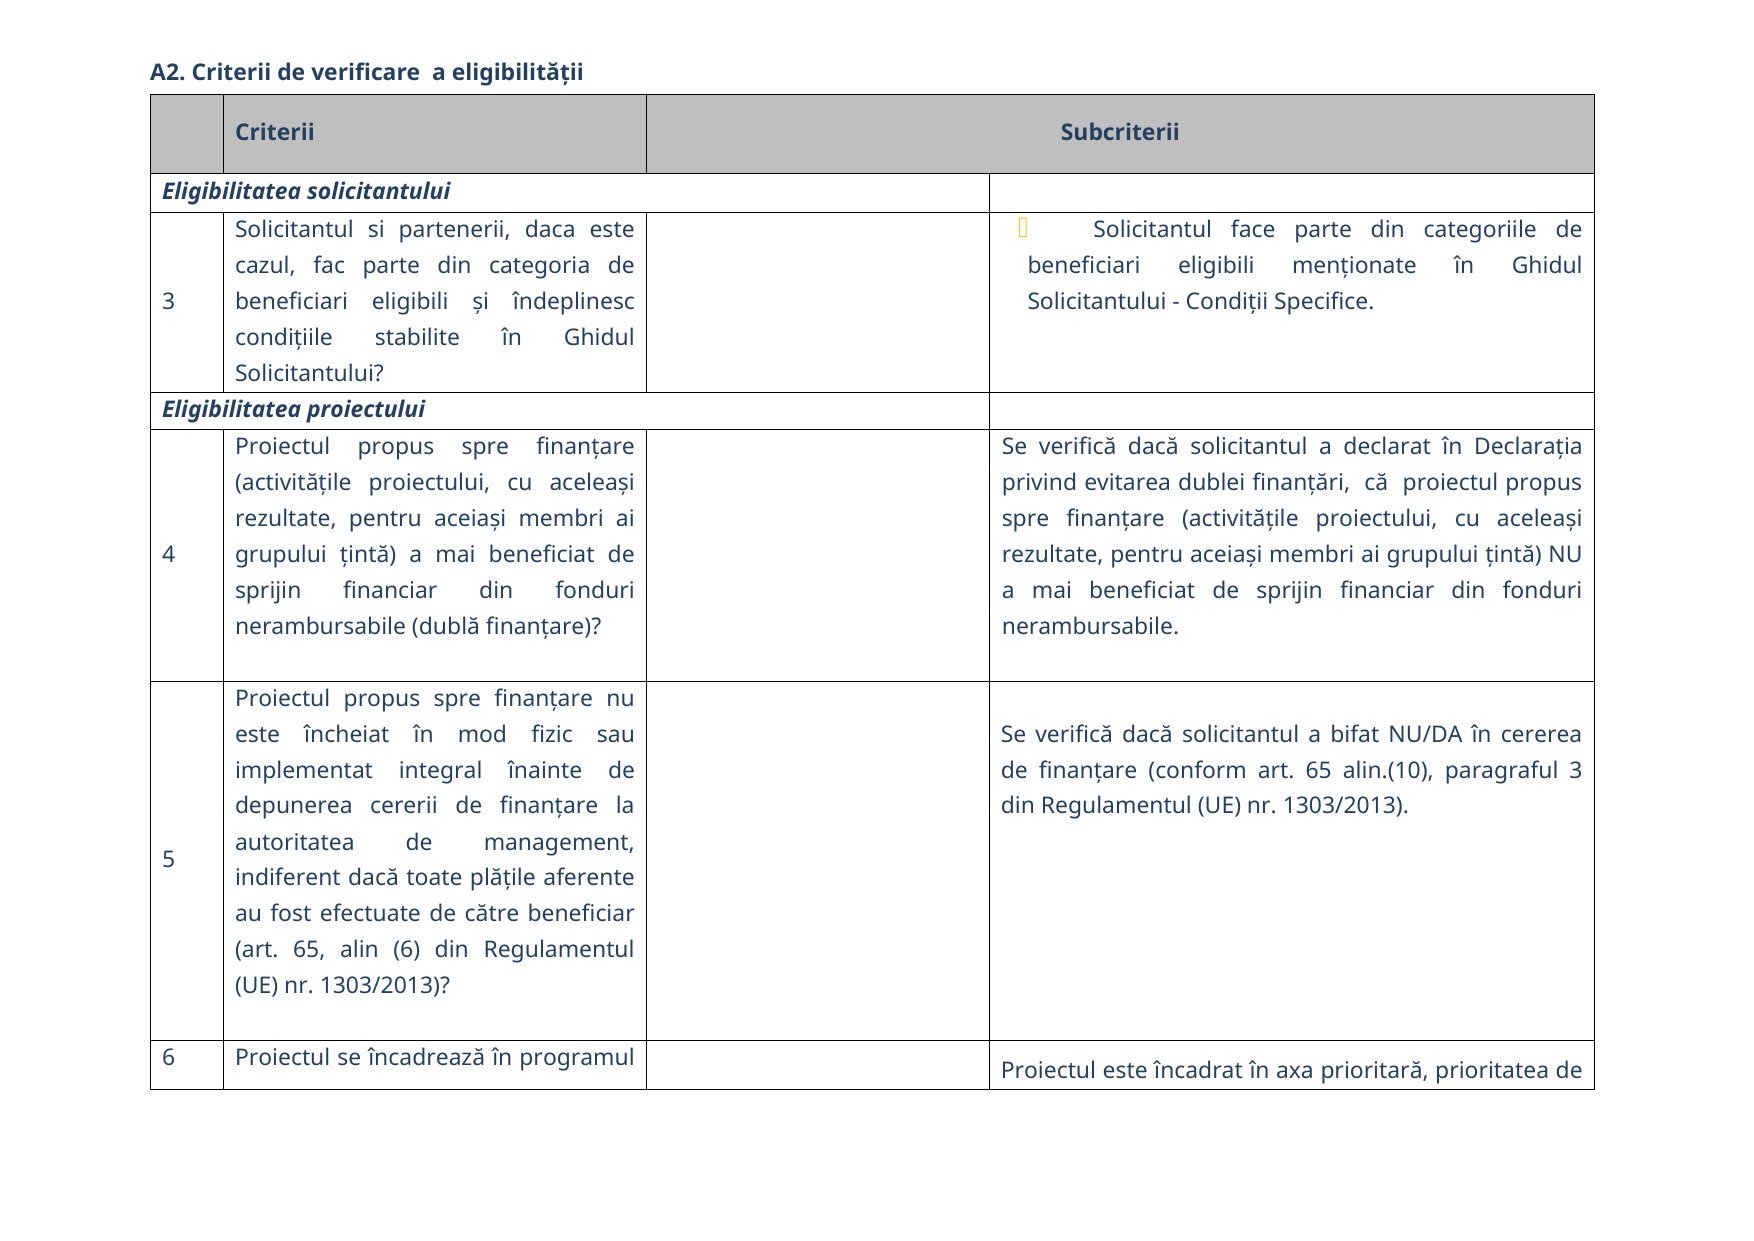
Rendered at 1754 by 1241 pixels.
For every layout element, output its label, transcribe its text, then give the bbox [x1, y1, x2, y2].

subtitle A2. Criterii de verificare a eligibilității [150, 56, 1594, 87]
table_cell [647, 430, 989, 681]
table_cell [647, 682, 989, 1040]
table_cell Solicitantul si partenerii, daca este cazul, fac parte din categoria de beneficiari eligibili și îndeplinesc condițiile stabilite în Ghidul Solicitantului? [224, 213, 646, 392]
table_cell Eligibilitatea proiectului [151, 393, 989, 429]
table_cell [990, 393, 1594, 429]
table_cell Proiectul propus spre finanțare nu este încheiat în mod fizic sau implementat integral înainte de depunerea cererii de finanțare la autoritatea de management, indiferent dacă toate plățile aferente au fost efectuate de către beneficiar (art. 65, alin (6) din Regulamentul (UE) nr. 1303/2013)? [224, 682, 646, 1040]
table_cell Se verifică dacă solicitantul a bifat NU/DA în cererea de finanțare (conform art. 65 alin.(10), paragraful 3 din Regulamentul (UE) nr. 1303/2013). [990, 682, 1594, 1040]
table_header [151, 95, 223, 173]
table_cell [990, 174, 1594, 212]
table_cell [224, 1041, 646, 1089]
table_cell 4 [151, 430, 223, 681]
table_cell Eligibilitatea solicitantului [151, 174, 989, 212]
table_cell Proiectul propus spre finanțare (activitățile proiectului, cu aceleași rezultate, pentru aceiași membri ai grupului țintă) a mai beneficiat de sprijin financiar din fonduri nerambursabile (dublă finanțare)? [224, 430, 646, 681]
table_cell 6 [151, 1041, 223, 1089]
table_header Criterii [224, 95, 646, 173]
table_cell 3 [151, 213, 223, 392]
table_cell [647, 1041, 989, 1089]
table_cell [990, 1041, 1594, 1089]
table_cell 5 [151, 682, 223, 1040]
table_cell Solicitantul face parte din categoriile de beneficiari eligibili menționate în Ghidul Solicitantului - Condiții Specifice. [990, 213, 1594, 392]
table_cell Se verifică dacă solicitantul a declarat în Declarația privind evitarea dublei finanțări, că proiectul propus spre finanțare (activitățile proiectului, cu aceleași rezultate, pentru aceiași membri ai grupului țintă) NU a mai beneficiat de sprijin financiar din fonduri nerambursabile. [990, 430, 1594, 681]
table_cell [647, 213, 989, 392]
table_header Subcriterii [647, 95, 1594, 173]
